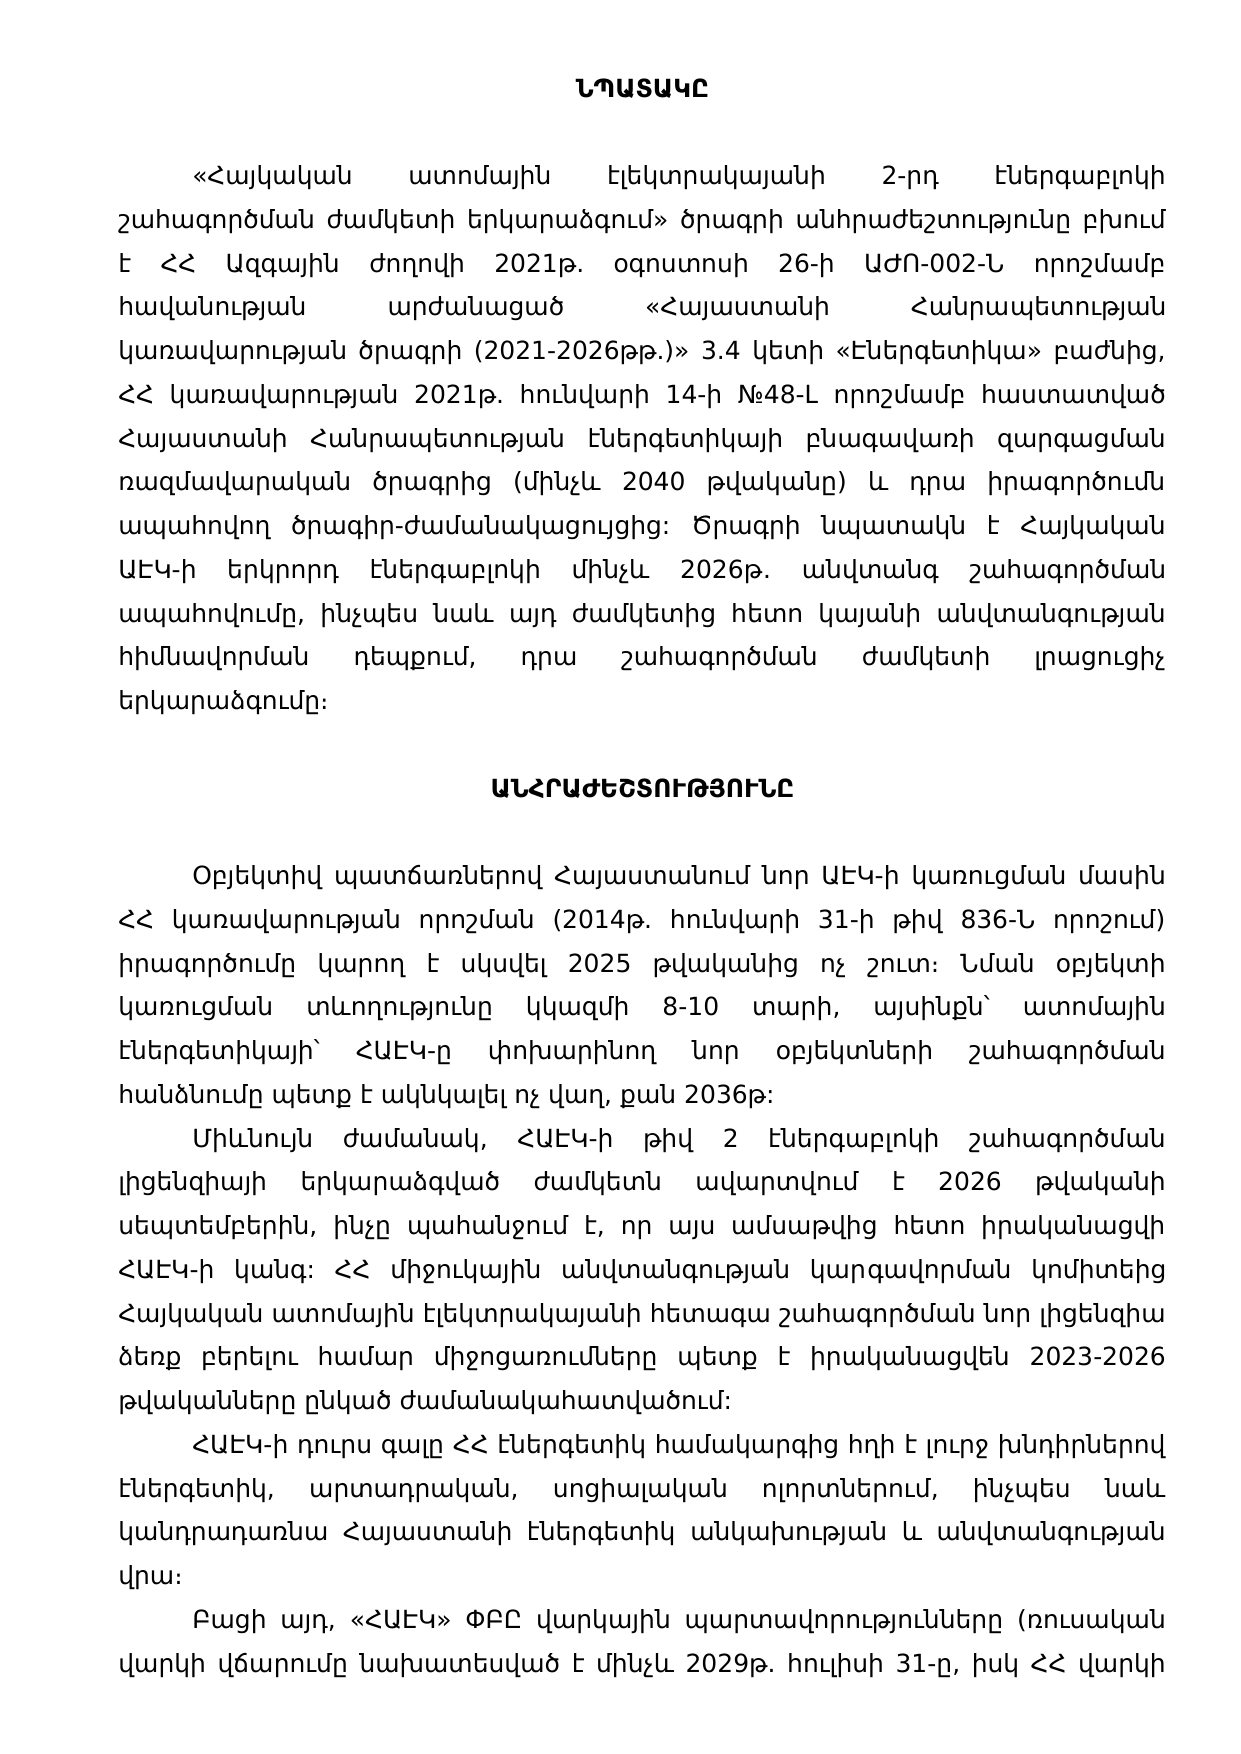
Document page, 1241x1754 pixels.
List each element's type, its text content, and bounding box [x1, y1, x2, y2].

text ՆՊԱՏԱԿԸ [118, 74, 1166, 103]
text Միևնույն ժամանակ, ՀԱԷԿ-ի թիվ 2 էներգաբլոկի շահագործման լիցենզիայի երկարաձգված ժամկետն ավարտվում է 2026 թվականի սեպտեմբերին, ինչը պահանջում է, որ այս ամսաթվից հետո իրականացվի ՀԱԷԿ-ի կանգ: ՀՀ միջուկային անվտանգության կարգավորման կոմիտեից Հայկական ատոմային էլեկտրակայանի հետագա շահագործման նոր լիցենզիա ձեռք բերելու համար միջոցառումները պետք է իրականացվեն 2023-2026 թվականները ընկած ժամանակահատվածում: [118, 1124, 1166, 1416]
text Օբյեկտիվ պատճառներով Հայաստանում նոր ԱԷԿ-ի կառուցման մասին ՀՀ կառավարության որոշման (2014թ. հունվարի 31-ի թիվ 836-Ն որոշում) իրագործումը կարող է սկսվել 2025 թվականից ոչ շուտ։ Նման օբյեկտի կառուցման տևողությունը կկազմի 8-10 տարի, այսինքն՝ ատոմային էներգետիկայի՝ ՀԱԷԿ-ը փոխարինող նոր օբյեկտների շահագործման հանձնումը պետք է ակնկալել ոչ վաղ, քան 2036թ: [118, 861, 1166, 1109]
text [118, 1605, 1166, 1678]
text ՀԱԷԿ-ի դուրս գալը ՀՀ էներգետիկ համակարգից հղի է լուրջ խնդիրներով էներգետիկ, արտադրական, սոցիալական ոլորտներում, ինչպես նաև կանդրադառնա Հայաստանի էներգետիկ անկախության և անվտանգության վրա։ [118, 1430, 1166, 1591]
text ԱՆՀՐԱԺԵՇՏՈՒԹՅՈՒՆԸ [118, 774, 1166, 803]
text «Հայկական ատոմային էլեկտրակայանի 2-րդ էներգաբլոկի շահագործման ժամկետի երկարաձգում» ծրագրի անհրաժեշտությունը բխում է ՀՀ Ազգային ժողովի 2021թ. օգոստոսի 26-ի ԱԺՈ-002-Ն որոշմամբ հավանության արժանացած «Հայաստանի Հանրապետության կառավարության ծրագրի (2021-2026թթ.)» 3.4 կետի «Էներգետիկա» բաժնից, ՀՀ կառավարության 2021թ. հունվարի 14-ի №48-Լ որոշմամբ հաստատված Հայաստանի Հանրապետության էներգետիկայի բնագավառի զարգացման ռազմավարական ծրագրից (մինչև 2040 թվականը) և դրա իրագործումն ապահովող ծրագիր-ժամանակացույցից: Ծրագրի նպատակն է Հայկական ԱԷԿ-ի երկրորդ էներգաբլոկի մինչև 2026թ․ անվտանգ շահագործման ապահովումը, ինչպես նաև այդ ժամկետից հետո կայանի անվտանգության հիմնավորման դեպքում, դրա շահագործման ժամկետի լրացուցիչ երկարաձգումը։ [118, 161, 1166, 716]
